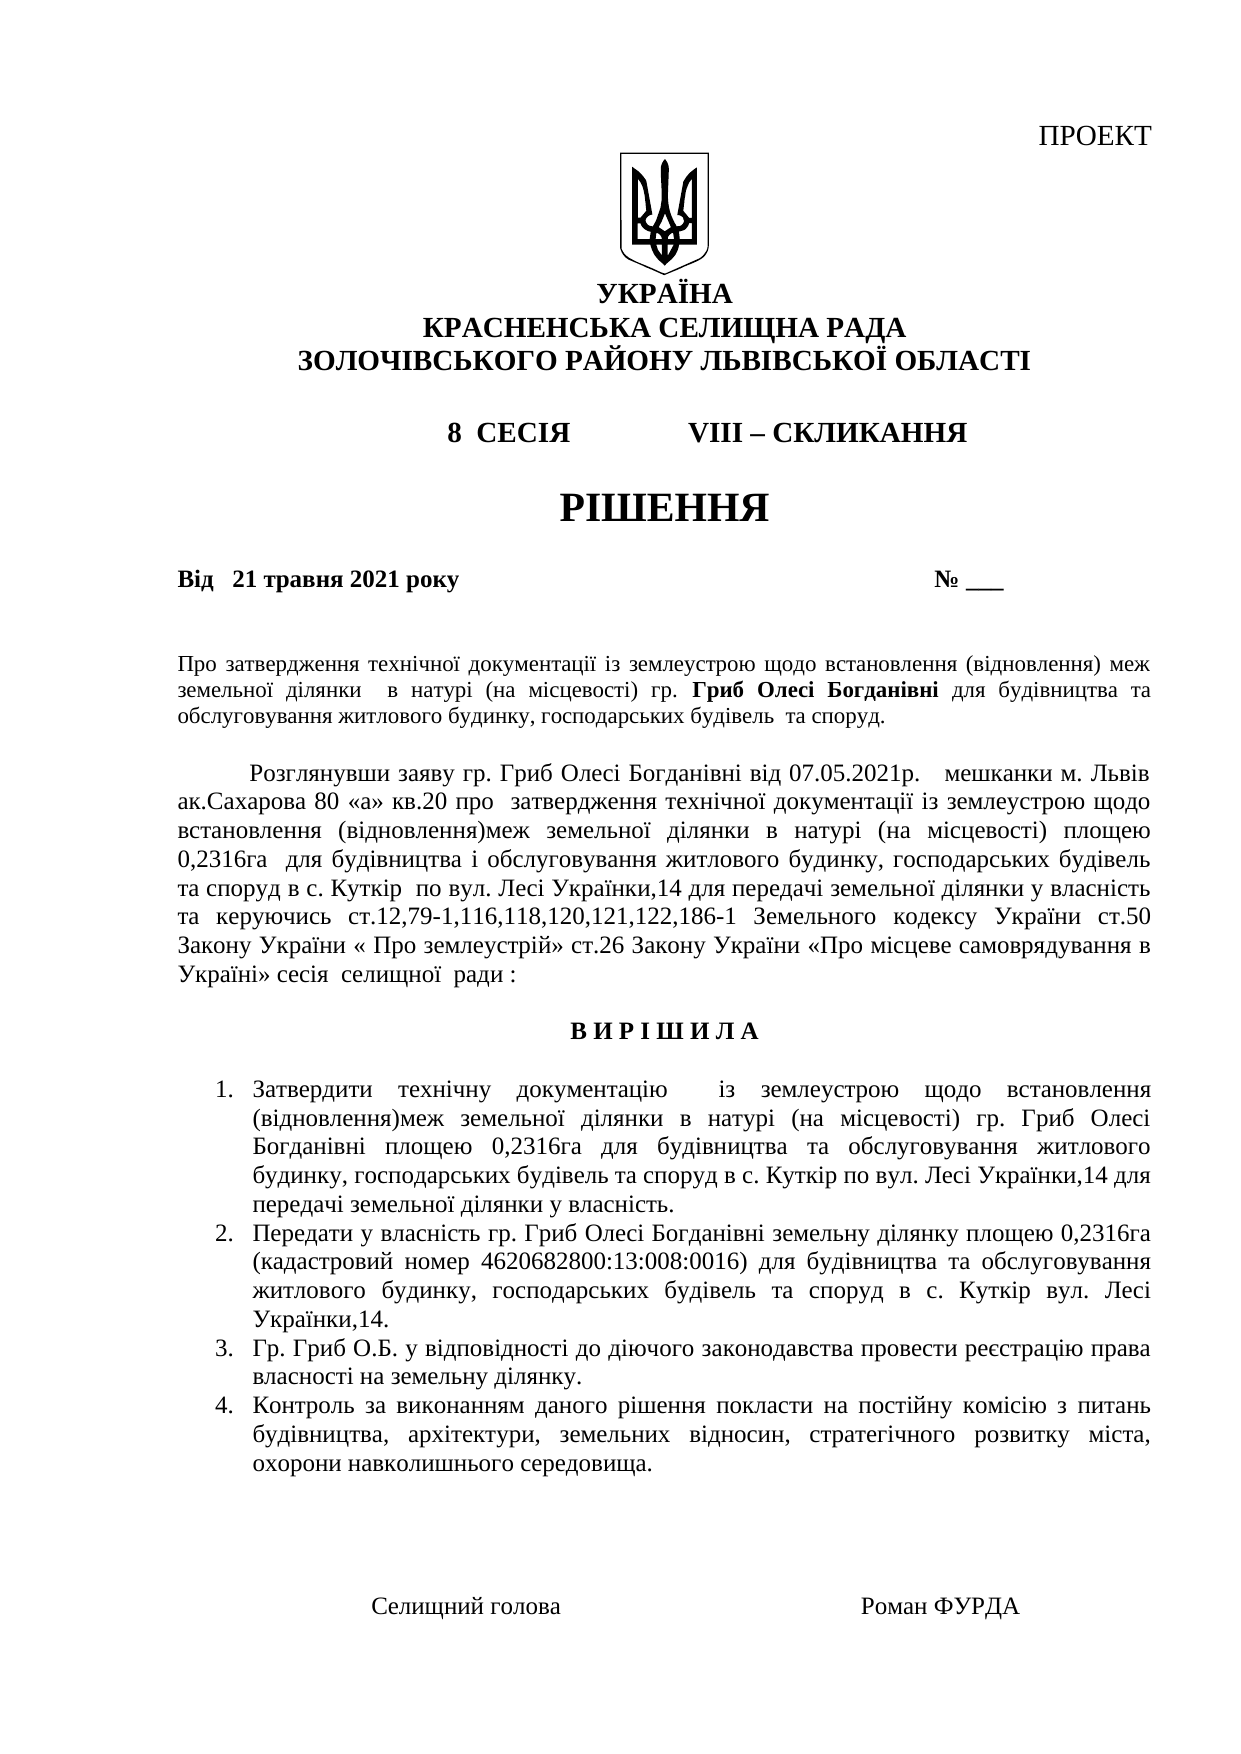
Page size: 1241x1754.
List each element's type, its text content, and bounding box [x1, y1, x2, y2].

list Затвердити технічну документацію із землеустрою щодо встановлення (відновлення)меж земельної ділянки в натурі (на місцевості) гр. Гриб Олесі Богданівні площею 0,2316га для будівництва та обслуговування житлового будинку, господарських будівель та споруд в с. Куткір по вул. Лесі Українки,14 для передачі земельної ділянки у власність. [215, 1074, 1152, 1218]
text ЗОЛОЧІВСЬКОГО РАЙОНУ ЛЬВІВСЬКОЇ ОБЛАСТІ [177, 343, 1152, 377]
text Від 21 травня 2021 року № ___ [177, 564, 1152, 592]
text КРАСНЕНСЬКА СЕЛИЩНА РАДА [177, 310, 1152, 343]
text УКРАЇНА [177, 276, 1152, 310]
list Гр. Гриб О.Б. у відповідності до діючого законодавства провести реєстрацію права власності на земельну ділянку. [215, 1333, 1152, 1390]
list Контроль за виконанням даного рішення покласти на постійну комісію з питань будівництва, архітектури, земельних відносин, стратегічного розвитку міста, охорони навколишнього середовища. [215, 1390, 1152, 1476]
text В И Р І Ш И Л А [177, 1016, 1152, 1045]
text РІШЕННЯ [177, 482, 1152, 530]
text 8 СЕСІЯ VIII – СКЛИКАННЯ [177, 415, 1152, 449]
text Селищний голова Роман ФУРДА [177, 1591, 1152, 1620]
text ПРОЕКТ [177, 118, 1152, 152]
text Про затвердження технічної документації із землеустрою щодо встановлення (відновлення) меж земельної ділянки в натурі (на місцевості) гр. Гриб Олесі Богданівні для будівництва та обслуговування житлового будинку, господарських будівель та споруд. [177, 650, 1152, 729]
list Передати у власність гр. Гриб Олесі Богданівні земельну ділянку площею 0,2316га (кадастровий номер 4620682800:13:008:0016) для будівництва та обслуговування житлового будинку, господарських будівель та споруд в с. Куткір вул. Лесі Українки,14. [215, 1218, 1152, 1333]
text Розглянувши заяву гр. Гриб Олесі Богданівні від 07.05.2021р. мешканки м. Львів ак.Сахарова 80 «а» кв.20 про затвердження технічної документації із землеустрою щодо встановлення (відновлення)меж земельної ділянки в натурі (на місцевості) площею 0,2316га для будівництва і обслуговування житлового будинку, господарських будівель та споруд в с. Куткір по вул. Лесі Українки,14 для передачі земельної ділянки у власність та керуючись ст.12,79-1,116,118,120,121,122,186-1 Земельного кодексу України ст.50 Закону України « Про землеустрій» ст.26 Закону України «Про місцеве самоврядування в Україні» сесія селищної ради : [177, 758, 1152, 988]
